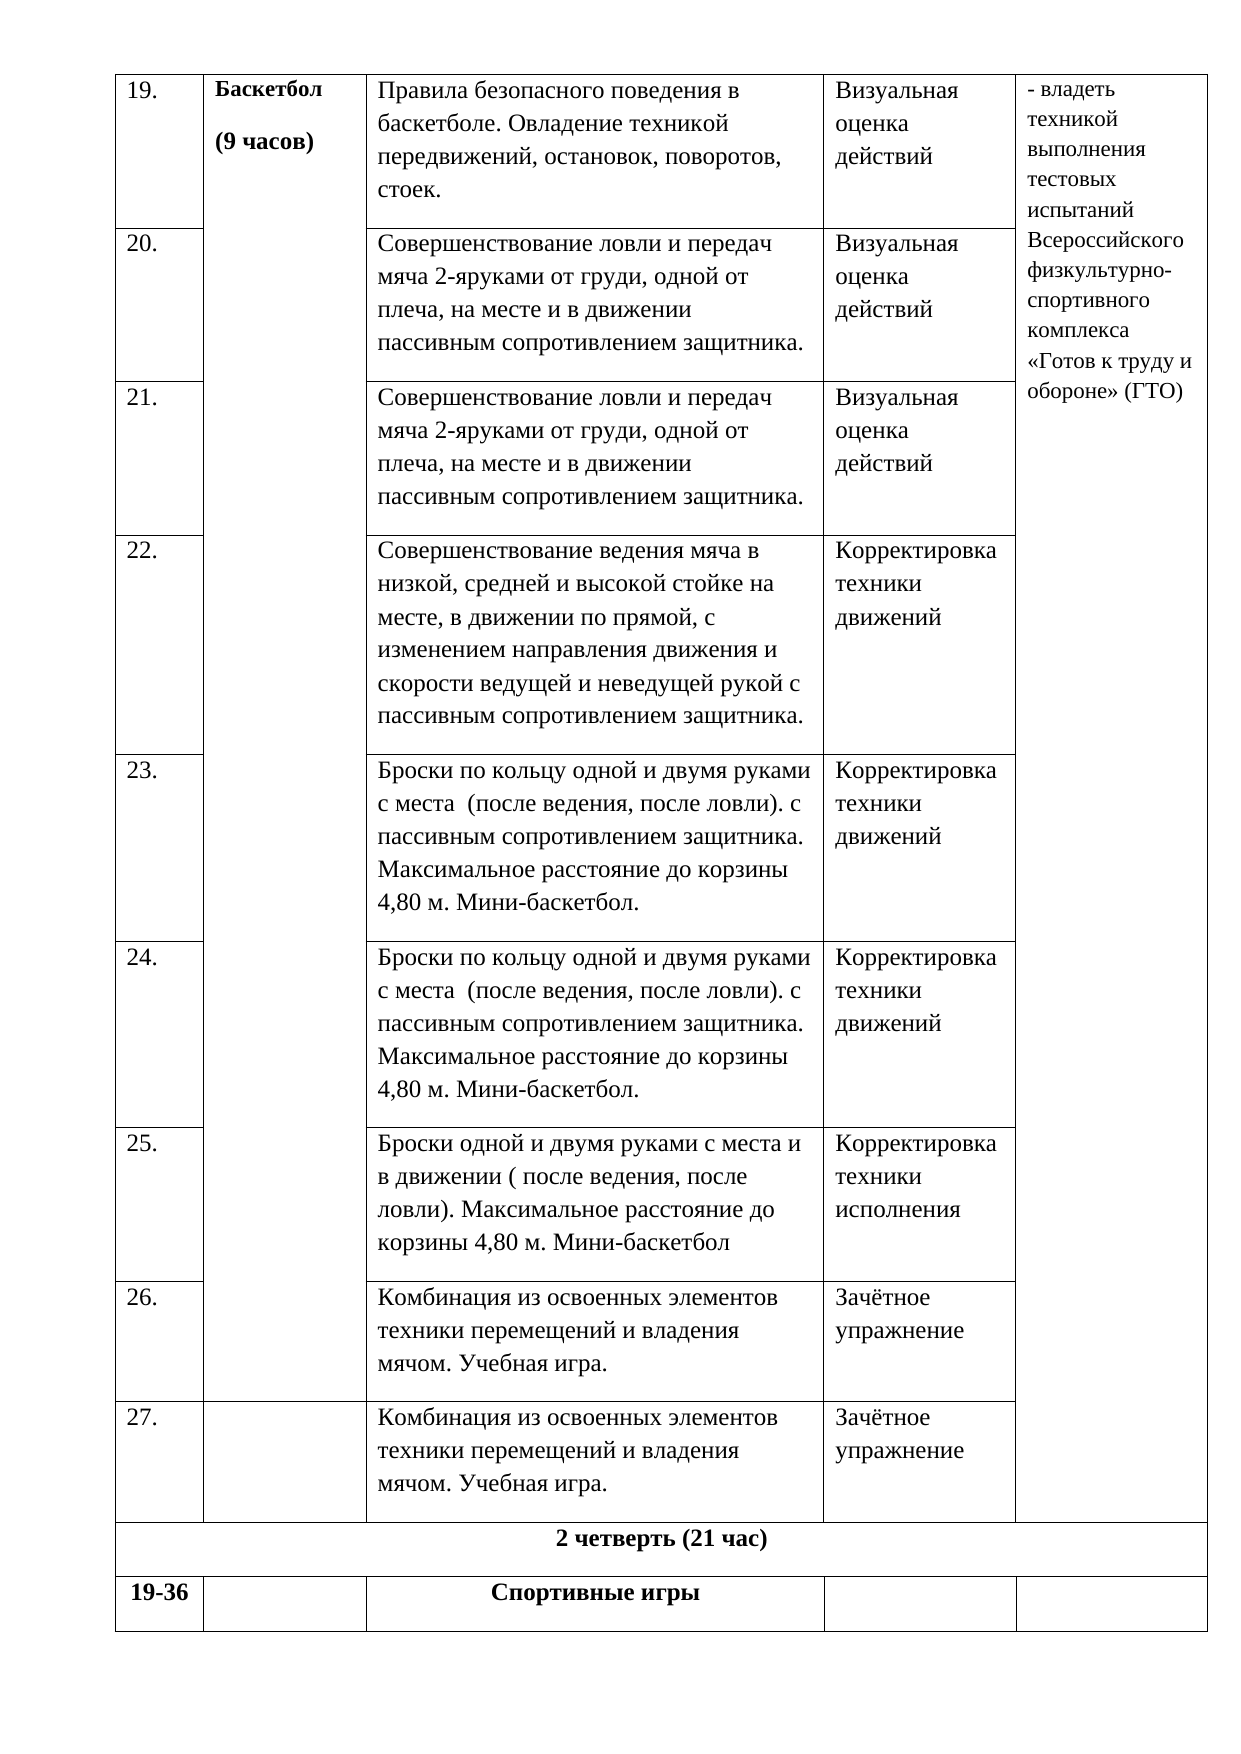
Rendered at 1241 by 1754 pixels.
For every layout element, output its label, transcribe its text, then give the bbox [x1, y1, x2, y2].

table_cell Корректировка техники исполнения [824, 1128, 1015, 1281]
table_cell Зачётное упражнение [824, 1282, 1015, 1401]
table_cell Баскетбол (9 часов) [204, 75, 366, 1401]
table_cell 2 четверть (21 час) [116, 1523, 1207, 1576]
table_cell [204, 1577, 366, 1631]
table_cell 22. [116, 536, 203, 754]
table_cell Визуальная оценка действий [824, 382, 1015, 534]
table_cell 19-36 [116, 1577, 203, 1631]
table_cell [824, 75, 1015, 227]
table_cell [1017, 1577, 1207, 1631]
table_cell Совершенствование ловли и передач мяча 2-яруками от груди, одной от плеча, на месте и в движении пассивным сопротивлением защитника. [367, 382, 823, 534]
table_cell Корректировка техники движений [824, 942, 1015, 1127]
table_cell 27. [116, 1402, 203, 1522]
table_cell Спортивные игры [367, 1577, 824, 1631]
table_cell Совершенствование ведения мяча в низкой, средней и высокой стойке на месте, в движении по прямой, с изменением направления движения и скорости ведущей и неведущей рукой с пассивным сопротивлением защитника. [367, 536, 823, 754]
table_cell Броски по кольцу одной и двумя руками с места (после ведения, после ловли). с пассивным сопротивлением защитника. Максимальное расстояние до корзины . Мини-баскетбол. [367, 942, 823, 1127]
table_cell 23. [116, 755, 203, 941]
table_cell 19. [116, 75, 203, 227]
table_cell 25. [116, 1128, 203, 1281]
table_cell [825, 1577, 1016, 1631]
table_cell 21. [116, 382, 203, 534]
table_cell Зачётное упражнение [824, 1402, 1015, 1522]
table_cell [204, 1402, 366, 1522]
table_cell Визуальная оценка действий [824, 229, 1015, 381]
table_cell Комбинация из освоенных элементов техники перемещений и владения мячом. Учебная игра. [367, 1402, 823, 1522]
table_cell Правила безопасного поведения в баскетболе. Овладение техникой передвижений, остановок, поворотов, стоек. [367, 75, 823, 227]
table_cell 24. [116, 942, 203, 1127]
table_cell Корректировка техники движений [824, 536, 1015, 754]
table_cell 20. [116, 229, 203, 381]
table_cell Броски по кольцу одной и двумя руками с места (после ведения, после ловли). с пассивным сопротивлением защитника. Максимальное расстояние до корзины . Мини-баскетбол. [367, 755, 823, 941]
table_cell Комбинация из освоенных элементов техники перемещений и владения мячом. Учебная игра. [367, 1282, 823, 1401]
table_cell Корректировка техники движений [824, 755, 1015, 941]
table_cell Совершенствование ловли и передач мяча 2-яруками от груди, одной от плеча, на месте и в движении пассивным сопротивлением защитника. [367, 229, 823, 381]
table_cell Броски одной и двумя руками с места и в движении ( после ведения, после ловли). Максимальное расстояние до корзины . Мини-баскетбол [367, 1128, 823, 1281]
table_cell 26. [116, 1282, 203, 1401]
